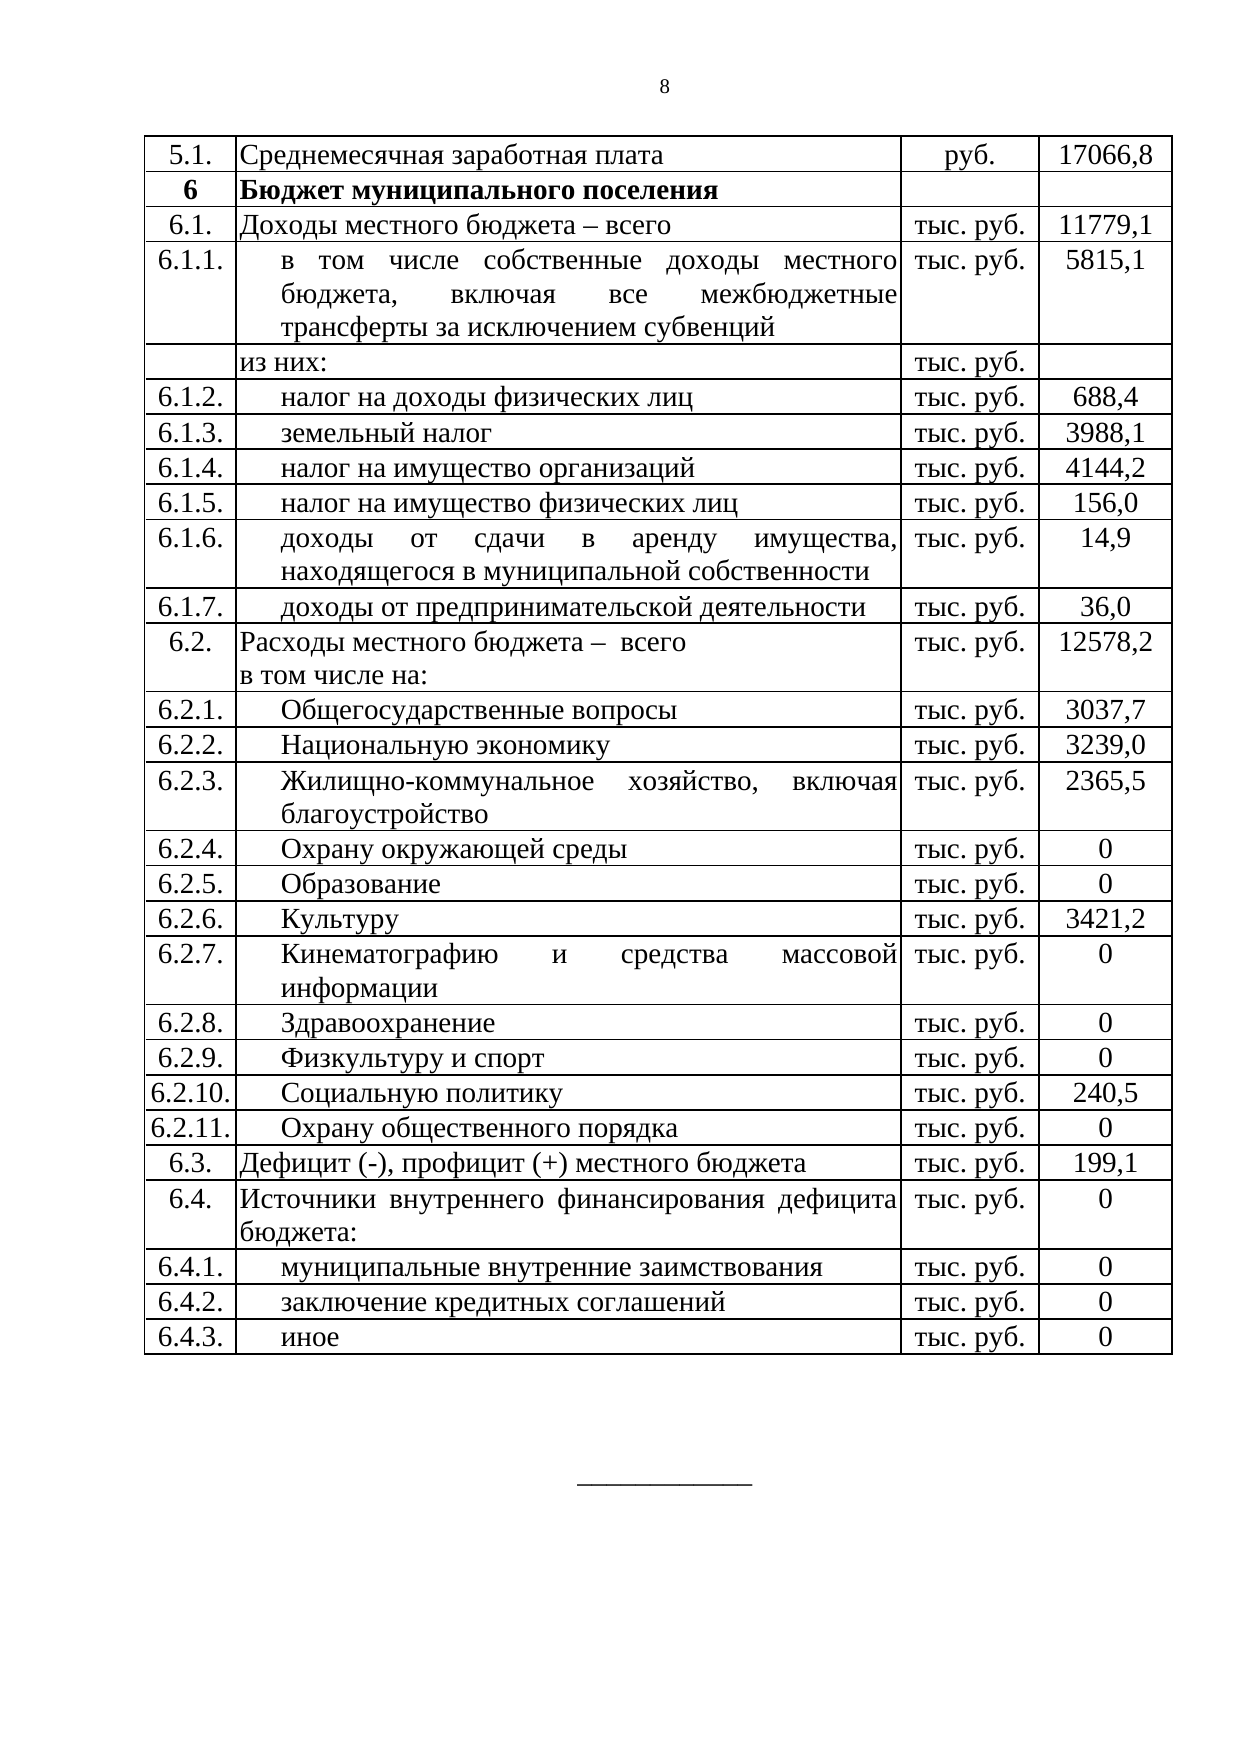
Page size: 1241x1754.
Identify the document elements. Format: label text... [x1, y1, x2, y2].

table_cell 6.2.9. [145, 1040, 235, 1074]
table_cell 6.2.10. [145, 1075, 235, 1109]
table_cell Образование [237, 866, 900, 900]
table_cell 11779,1 [1040, 207, 1171, 241]
table_cell 0 [1040, 1005, 1171, 1039]
table_cell тыс. руб. [902, 1320, 1038, 1353]
table_cell Национальную экономику [237, 728, 900, 761]
table_cell [1040, 345, 1171, 378]
table_cell 6.4.2. [145, 1284, 235, 1318]
table_cell налог на доходы физических лиц [237, 380, 900, 413]
table_cell тыс. руб. [902, 1005, 1038, 1039]
table_cell 6.1.3. [145, 414, 235, 448]
table_cell 6.2.4. [145, 831, 235, 865]
table_cell 5815,1 [1040, 242, 1171, 343]
table_cell 5.1. [145, 137, 235, 171]
table_cell 6.1.4. [145, 449, 235, 483]
table_cell налог на имущество физических лиц [237, 485, 900, 518]
table_cell тыс. руб. [902, 902, 1038, 935]
table_cell иное [237, 1320, 900, 1353]
table_cell 6.4. [145, 1180, 235, 1248]
table_cell 6.2.1. [145, 692, 235, 726]
table_cell 6.2.7. [145, 936, 235, 1004]
table_cell тыс. руб. [902, 380, 1038, 413]
table_cell Среднемесячная заработная плата [237, 137, 900, 171]
table_cell Бюджет муниципального поселения [237, 172, 900, 206]
table_cell 2365,5 [1040, 763, 1171, 830]
table_cell тыс. руб. [902, 415, 1038, 448]
table_cell тыс. руб. [902, 1181, 1038, 1248]
table_cell 0 [1040, 1250, 1171, 1283]
table_cell 6.1. [145, 207, 235, 241]
table_cell тыс. руб. [902, 831, 1038, 865]
table_cell 6.1.1. [145, 242, 235, 343]
table_cell налог на имущество организаций [237, 450, 900, 483]
table_cell заключение кредитных соглашений [237, 1285, 900, 1318]
table_cell 6.2.3. [145, 762, 235, 830]
table_cell 6.2.5. [145, 866, 235, 900]
table_cell 0 [1040, 831, 1171, 865]
table_cell Охрану окружающей среды [237, 831, 900, 865]
table_cell 688,4 [1040, 380, 1171, 413]
table_cell Социальную политику [237, 1076, 900, 1109]
table_cell 0 [1040, 1320, 1171, 1353]
table_cell тыс. руб. [902, 1285, 1038, 1318]
table_cell 6 [145, 172, 235, 206]
table_cell 6.2.11. [145, 1110, 235, 1144]
table_cell тыс. руб. [902, 520, 1038, 587]
table_cell доходы от сдачи в аренду имущества, находящегося в муниципальной собственности [237, 520, 900, 587]
table_cell 0 [1040, 937, 1171, 1004]
table_cell в том числе на: [237, 657, 900, 691]
table_cell 6.4.3. [145, 1319, 235, 1353]
table_cell 12578,2 [1040, 624, 1171, 657]
table_cell 0 [1040, 1285, 1171, 1318]
table_cell 3421,2 [1040, 902, 1171, 935]
table_cell 156,0 [1040, 485, 1171, 518]
table_cell Дефицит (-), профицит (+) местного бюджета [237, 1146, 900, 1179]
table_cell земельный налог [237, 415, 900, 448]
table_cell [145, 344, 235, 378]
text ____________ [148, 1455, 1181, 1489]
table_cell тыс. руб. [902, 866, 1038, 900]
table_cell 17066,8 [1040, 137, 1171, 171]
table_cell Культуру [237, 902, 900, 935]
table_cell 6.1.7. [145, 588, 235, 622]
table_cell доходы от предпринимательской деятельности [237, 589, 900, 622]
table_cell [1040, 172, 1171, 206]
table_cell 6.1.5. [145, 484, 235, 518]
table_cell 36,0 [1040, 589, 1171, 622]
table_cell 6.2.6. [145, 901, 235, 935]
table_cell руб. [902, 137, 1038, 171]
table_cell Доходы местного бюджета – всего [237, 207, 900, 241]
table_cell 0 [1040, 866, 1171, 900]
table_cell из них: [237, 345, 900, 378]
table_cell 6.2. [145, 623, 235, 657]
table_cell 6.1.2. [145, 379, 235, 413]
table_cell 6.2.8. [145, 1005, 235, 1039]
table_cell тыс. руб. [902, 937, 1038, 1004]
table_cell тыс. руб. [902, 1076, 1038, 1109]
table_cell тыс. руб. [902, 242, 1038, 343]
table_cell 0 [1040, 1111, 1171, 1144]
table_cell Охрану общественного порядка [237, 1111, 900, 1144]
table_cell тыс. руб. [902, 485, 1038, 518]
table_cell 199,1 [1040, 1146, 1171, 1179]
table_cell тыс. руб. [902, 345, 1038, 378]
table_cell Физкультуру и спорт [237, 1040, 900, 1074]
table_cell 3239,0 [1040, 728, 1171, 761]
table_cell тыс. руб. [902, 624, 1038, 657]
table_cell 3037,7 [1040, 692, 1171, 726]
table_cell тыс. руб. [902, 1146, 1038, 1179]
table_cell 6.3. [145, 1145, 235, 1179]
table_cell в том числе собственные доходы местного бюджета, включая все межбюджетные трансферты за исключением субвенций [237, 242, 900, 343]
table_cell тыс. руб. [902, 450, 1038, 483]
table_cell тыс. руб. [902, 1040, 1038, 1074]
table_cell тыс. руб. [902, 692, 1038, 726]
table_cell тыс. руб. [902, 728, 1038, 761]
table_cell тыс. руб. [902, 1111, 1038, 1144]
table_cell 6.2.2. [145, 727, 235, 761]
table_cell 14,9 [1040, 520, 1171, 587]
table_cell Здравоохранение [237, 1005, 900, 1039]
table_cell [145, 657, 235, 691]
table_cell Источники внутреннего финансирования дефицита бюджета: [237, 1181, 900, 1248]
table_cell Кинематографию и средства массовой информации [237, 937, 900, 1004]
table_cell тыс. руб. [902, 207, 1038, 241]
table_cell [1040, 657, 1171, 691]
table_cell 4144,2 [1040, 450, 1171, 483]
table_cell тыс. руб. [902, 1250, 1038, 1283]
table_cell [902, 657, 1038, 691]
table_cell Жилищно-коммунальное хозяйство, включая благоустройство [237, 763, 900, 830]
table_cell Расходы местного бюджета – всего [237, 624, 900, 657]
table_cell [902, 172, 1038, 206]
table_cell 0 [1040, 1040, 1171, 1074]
table_cell тыс. руб. [902, 763, 1038, 830]
table_cell тыс. руб. [902, 589, 1038, 622]
table_cell 240,5 [1040, 1076, 1171, 1109]
table_cell Общегосударственные вопросы [237, 692, 900, 726]
table_cell муниципальные внутренние заимствования [237, 1250, 900, 1283]
table_cell 6.4.1. [145, 1249, 235, 1283]
table_cell 0 [1040, 1181, 1171, 1248]
table_cell 3988,1 [1040, 415, 1171, 448]
table_cell 6.1.6. [145, 520, 235, 587]
